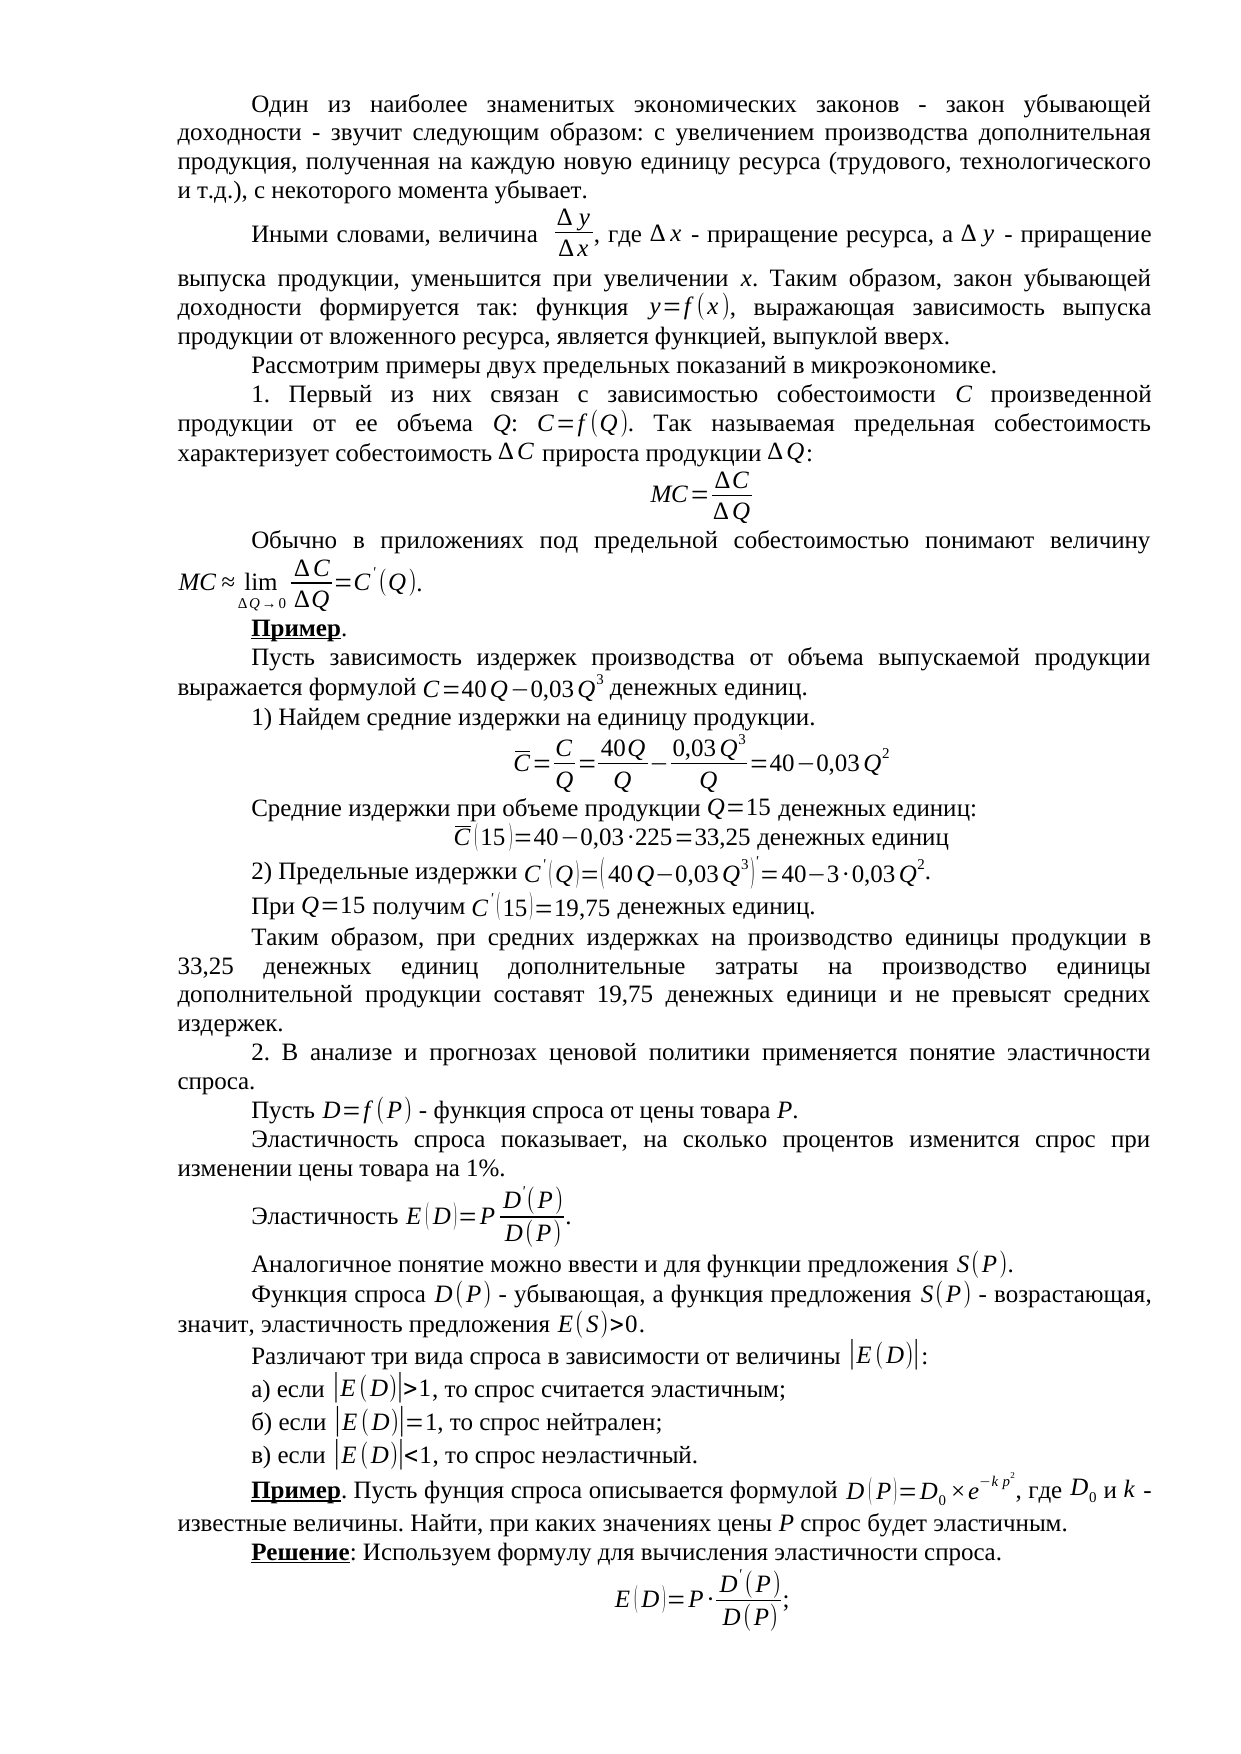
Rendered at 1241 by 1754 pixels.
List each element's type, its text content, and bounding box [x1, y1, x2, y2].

text Обычно в приложениях под предельной собестоимостью понимают величину . [177, 525, 1152, 613]
text При получим денежных единиц. [177, 889, 1152, 922]
text 1) Найдем средние издержки на единицу продукции. [177, 702, 1152, 730]
text Таким образом, при средних издержках на производство единицы продукции в 33,25 денежных единиц дополнительные затраты на производство единицы дополнительной продукции составят 19,75 денежных единици и не превысят средних издержек. [177, 922, 1152, 1037]
text 2. В анализе и прогнозах ценовой политики применяется понятие эластичности спроса. [177, 1037, 1152, 1094]
text Решение: Используем формулу для вычисления эластичности спроса. [177, 1537, 1152, 1566]
text Пример. Пусть фунция спроса описывается формулой , где и - известные величины. Найти, при каких значениях цены P спрос будет эластичным. [177, 1471, 1152, 1537]
text б) если , то спрос нейтрален; [177, 1405, 1152, 1438]
text Пример. [177, 613, 1152, 642]
text 2) Предельные издержки . [177, 852, 1152, 889]
text Эластичность спроса показывает, на сколько процентов изменится спрос при изменении цены товара на 1%. [177, 1124, 1152, 1182]
text Эластичность . [177, 1182, 1152, 1249]
text Иными словами, величина , где - приращение ресурса, а - приращение выпуска продукции, уменьшится при увеличении x. Таким образом, закон убывающей доходности формируется так: функция , выражающая зависимость выпуска продукции от вложенного ресурса, является функцией, выпуклой вверх. [177, 204, 1152, 350]
text а) если , то спрос считается эластичным; [177, 1372, 1152, 1405]
text Функция спроса - убывающая, а функция предложения - возрастающая, значит, эластичность предложения . [177, 1279, 1152, 1339]
text 1. Первый из них связан с зависимостью собестоимости C произведенной продукции от ее объема Q: . Так называемая предельная собестоимость характеризует собестоимость прироста продукции : [177, 379, 1152, 466]
text Рассмотрим примеры двух предельных показаний в микроэкономике. [177, 350, 1152, 379]
text Пусть зависимость издержек производства от объема выпускаемой продукции выражается формулой денежных единиц. [177, 642, 1152, 702]
text в) если , то спрос неэластичный. [177, 1438, 1152, 1471]
text Пусть - функция спроса от цены товара P. [177, 1094, 1152, 1124]
text Средние издержки при объеме продукции денежных единиц: [177, 793, 1152, 822]
text Аналогичное понятие можно ввести и для функции предложения . [177, 1249, 1152, 1279]
text денежных единиц [177, 822, 1152, 852]
text Различают три вида спроса в зависимости от величины : [177, 1339, 1152, 1372]
text ; [177, 1566, 1152, 1632]
text Один из наиболее знаменитых экономических законов - закон убывающей доходности - звучит следующим образом: с увеличением производства дополнительная продукция, полученная на каждую новую единицу ресурса (трудового, технологического и т.д.), с некоторого момента убывает. [177, 89, 1152, 204]
